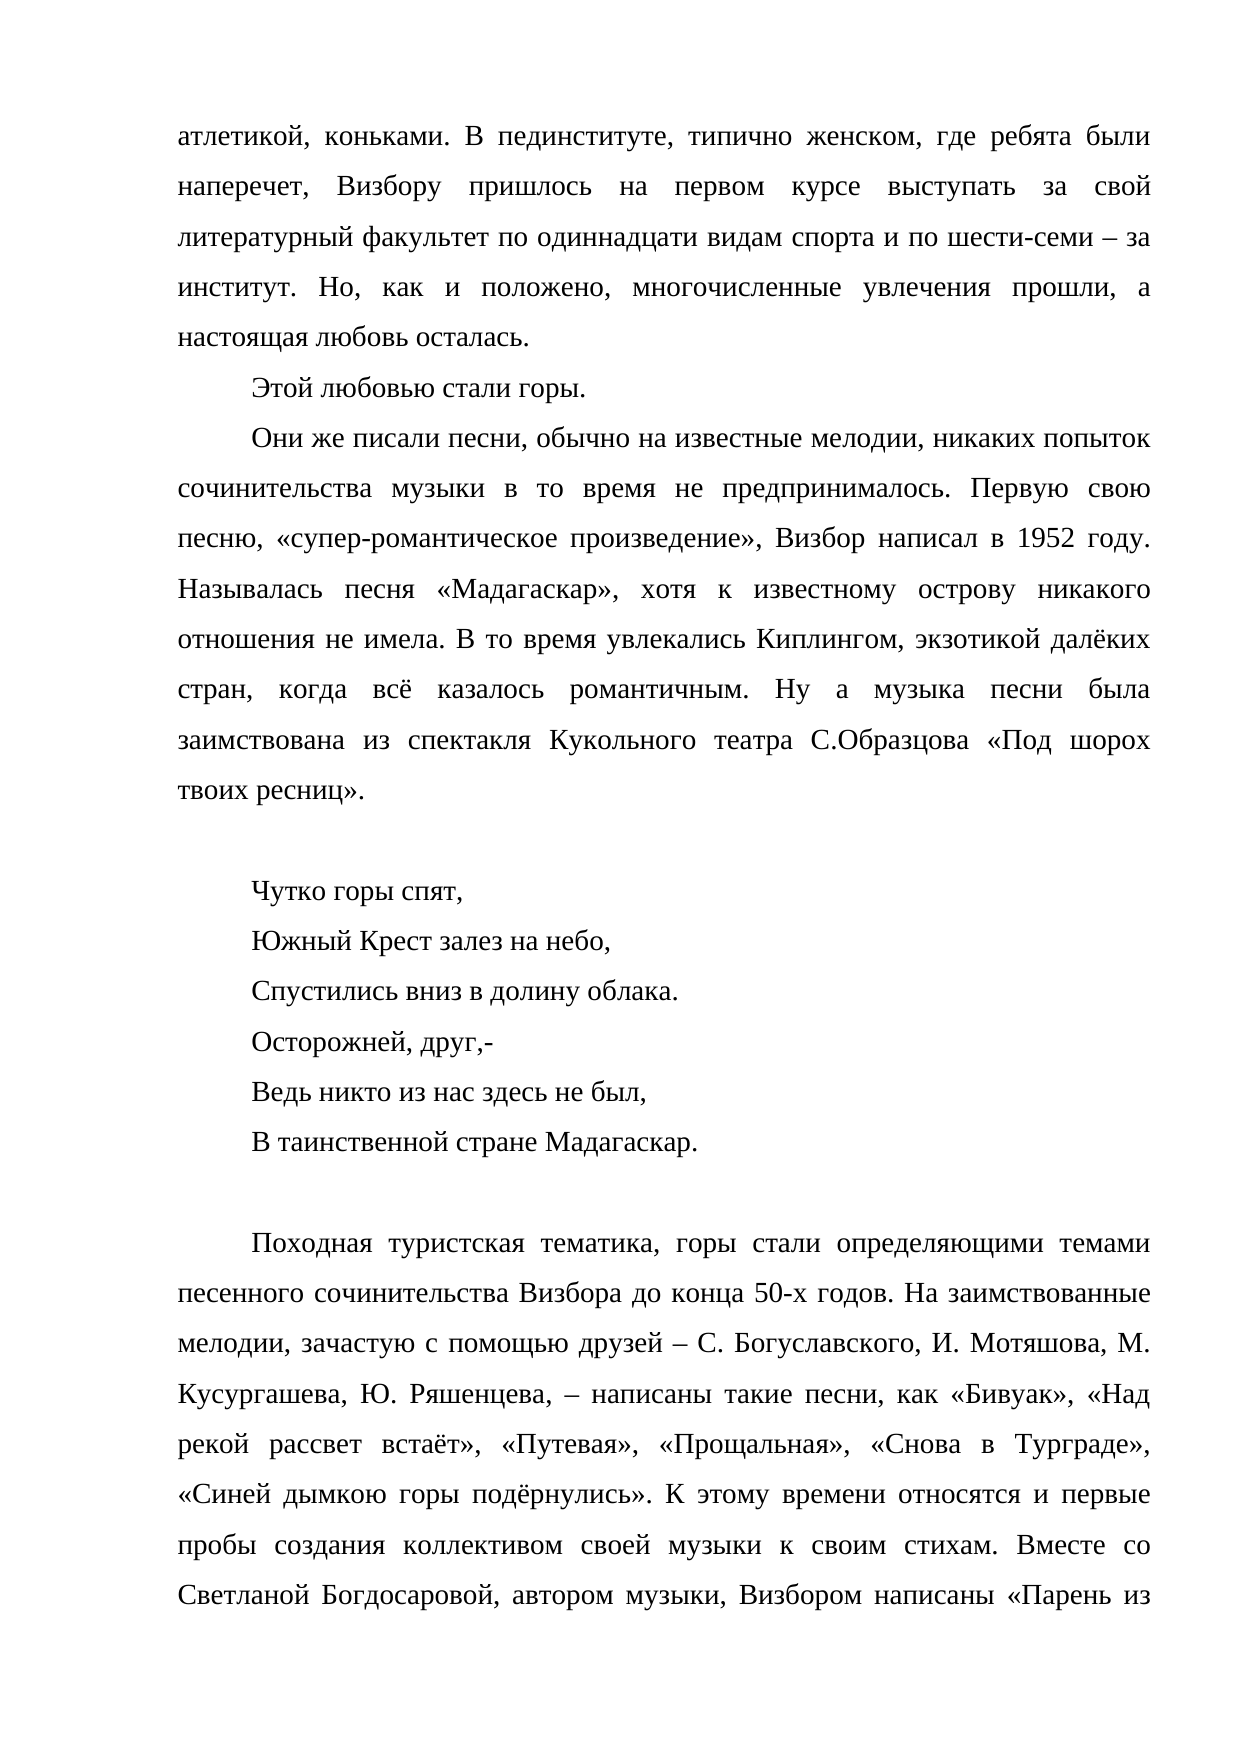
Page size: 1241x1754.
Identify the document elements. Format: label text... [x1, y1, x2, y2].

text Ведь никто из нас здесь не был, [177, 1074, 1152, 1108]
text Осторожней, друг,- [177, 1024, 1152, 1057]
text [177, 118, 1152, 353]
text В таинственной стране Мадагаскар. [177, 1124, 1152, 1158]
text Они же писали песни, обычно на известные мелодии, никаких попыток сочинительства музыки в то время не предпринималось. Первую свою песню, «супер-романтическое произведение», Визбор написал в 1952 году. Называлась песня «Мадагаскар», хотя к известному острову никакого отношения не имела. В то время увлекались Киплингом, экзотикой далёких стран, когда всё казалось романтичным. Ну а музыка песни была заимствована из спектакля Кукольного театра С.Образцова «Под шорох твоих ресниц». [177, 420, 1152, 806]
text Спустились вниз в долину облака. [177, 973, 1152, 1007]
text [177, 1225, 1152, 1611]
text Этой любовью стали горы. [177, 370, 1152, 403]
text Южный Крест залез на небо, [177, 923, 1152, 957]
text Чутко горы спят, [177, 873, 1152, 906]
